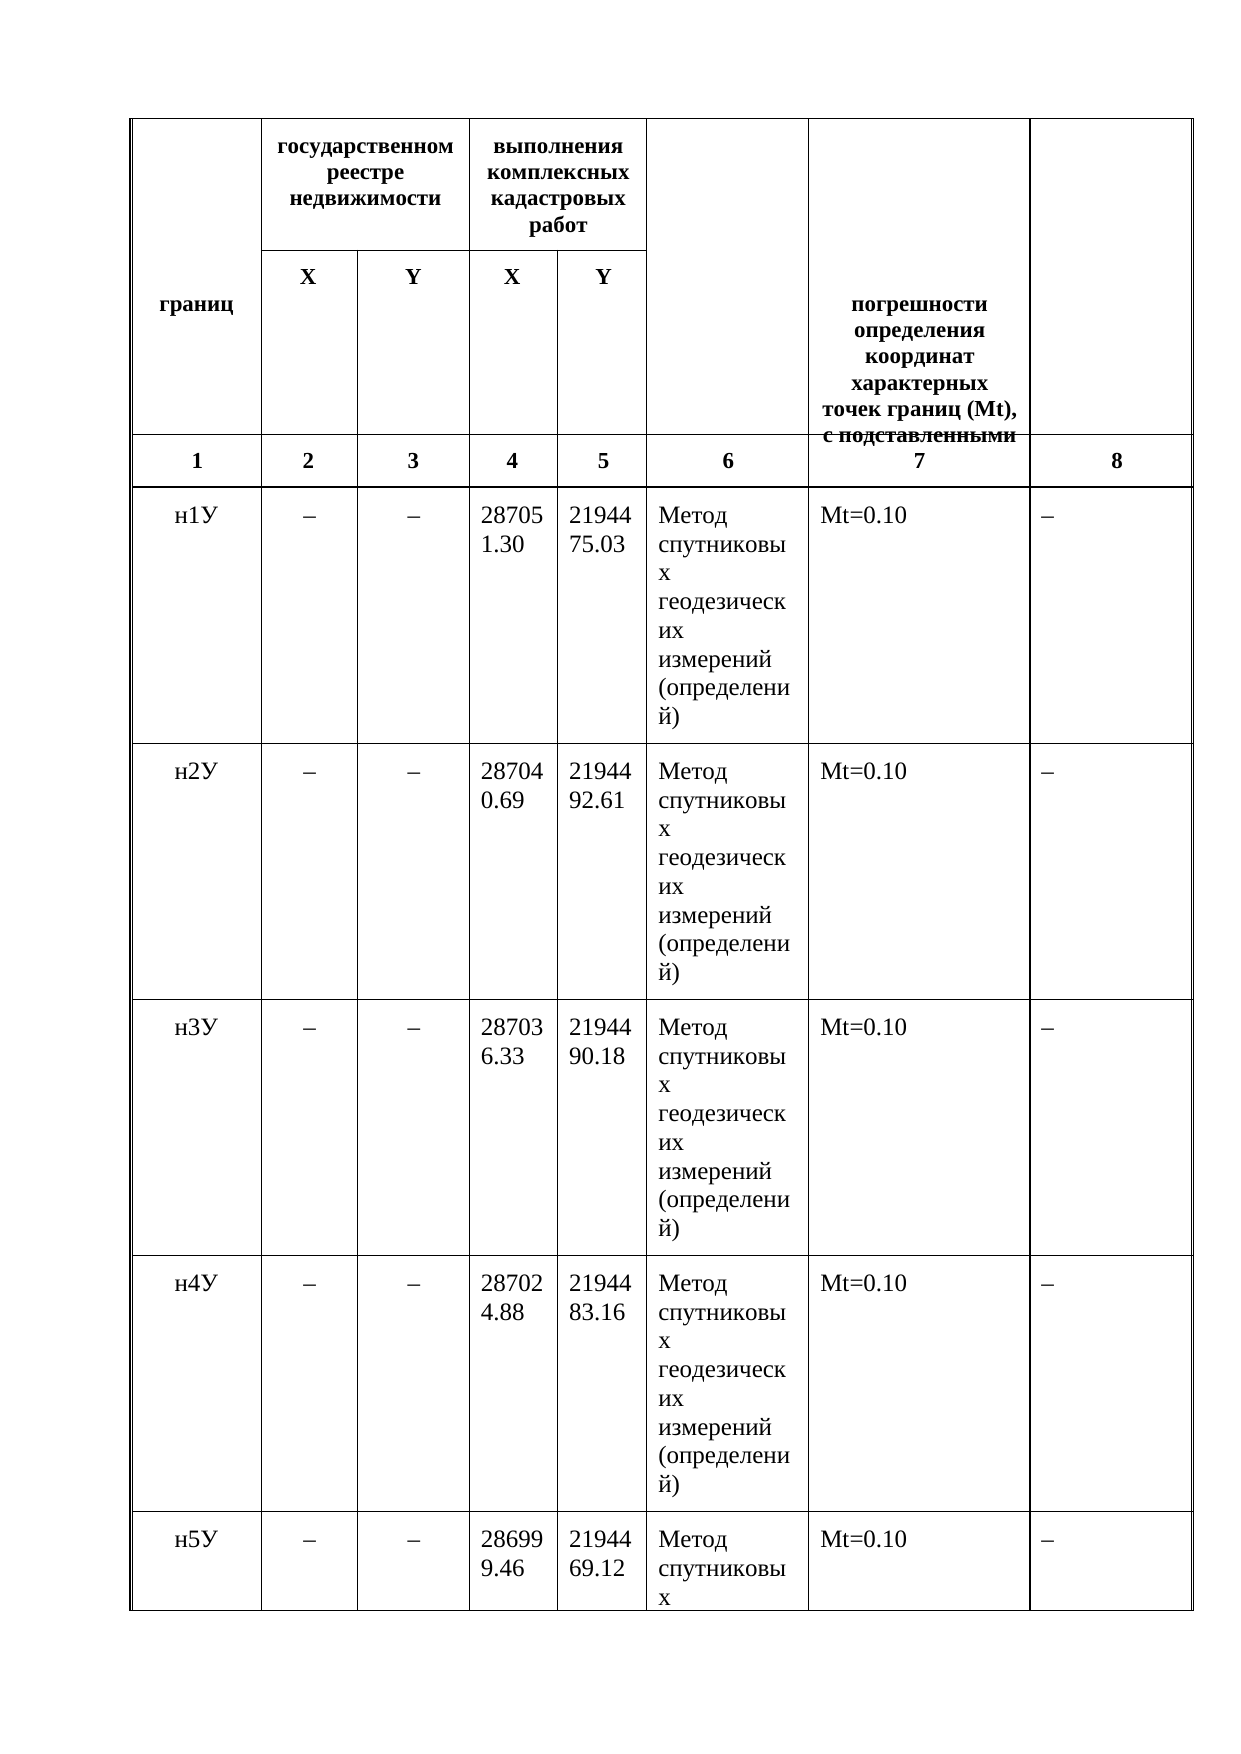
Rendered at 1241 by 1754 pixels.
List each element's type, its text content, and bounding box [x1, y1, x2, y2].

table_cell – [1031, 488, 1191, 742]
table_cell 8 [1031, 435, 1191, 486]
table_cell 2 [262, 435, 357, 486]
table_cell 2194492.61 [558, 744, 646, 998]
table_cell – [262, 1256, 357, 1511]
table_cell Mt=0.10 [809, 1256, 1029, 1511]
table_cell – [358, 1000, 469, 1254]
table_cell 2194483.16 [558, 1256, 646, 1511]
table_cell – [358, 488, 469, 742]
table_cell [470, 119, 646, 249]
table_cell Mt=0.10 [809, 1512, 1029, 1610]
table_cell – [262, 1512, 357, 1610]
table_cell – [262, 488, 357, 742]
table_cell 4 [470, 435, 557, 486]
table_cell н2У [133, 744, 261, 998]
table_cell н3У [133, 1000, 261, 1254]
table_cell – [1031, 744, 1191, 998]
table_cell Метод спутниковых геодезических измерений (определений) [647, 1000, 808, 1254]
table_cell н4У [133, 1256, 261, 1511]
table_cell – [262, 1000, 357, 1254]
table_cell 6 [647, 435, 808, 486]
table_cell – [1031, 1000, 1191, 1254]
table_cell Mt=0.10 [809, 744, 1029, 998]
table_cell – [358, 744, 469, 998]
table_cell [262, 119, 469, 249]
table_cell н5У [133, 1512, 261, 1610]
table_cell – [262, 744, 357, 998]
table_cell 287051.30 [470, 488, 557, 742]
table_cell X [262, 251, 357, 434]
table_cell Y [358, 251, 469, 434]
table_cell 287024.88 [470, 1256, 557, 1511]
table_cell Y [558, 251, 646, 434]
table_cell Метод спутниковых геодезических измерений (определений) [647, 744, 808, 998]
table_cell 286999.46 [470, 1512, 557, 1610]
table_cell 3 [358, 435, 469, 486]
table_cell – [358, 1256, 469, 1511]
table_cell 287040.69 [470, 744, 557, 998]
table_cell 7 [809, 435, 1029, 486]
table_cell Mt=0.10 [809, 488, 1029, 742]
table_cell 1 [133, 435, 261, 486]
table_cell X [470, 251, 557, 434]
table_cell 287036.33 [470, 1000, 557, 1254]
table_cell 2194490.18 [558, 1000, 646, 1254]
table_cell н1У [133, 488, 261, 742]
table_cell – [1031, 1512, 1191, 1610]
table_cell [647, 1512, 808, 1610]
table_cell Mt=0.10 [809, 1000, 1029, 1254]
table_cell – [1031, 1256, 1191, 1511]
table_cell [647, 1256, 808, 1511]
table_cell Метод спутниковых геодезических измерений (определений) [647, 488, 808, 742]
table_cell 2194475.03 [558, 488, 646, 742]
table_cell 5 [558, 435, 646, 486]
table_cell – [358, 1512, 469, 1610]
table_cell 2194469.12 [558, 1512, 646, 1610]
